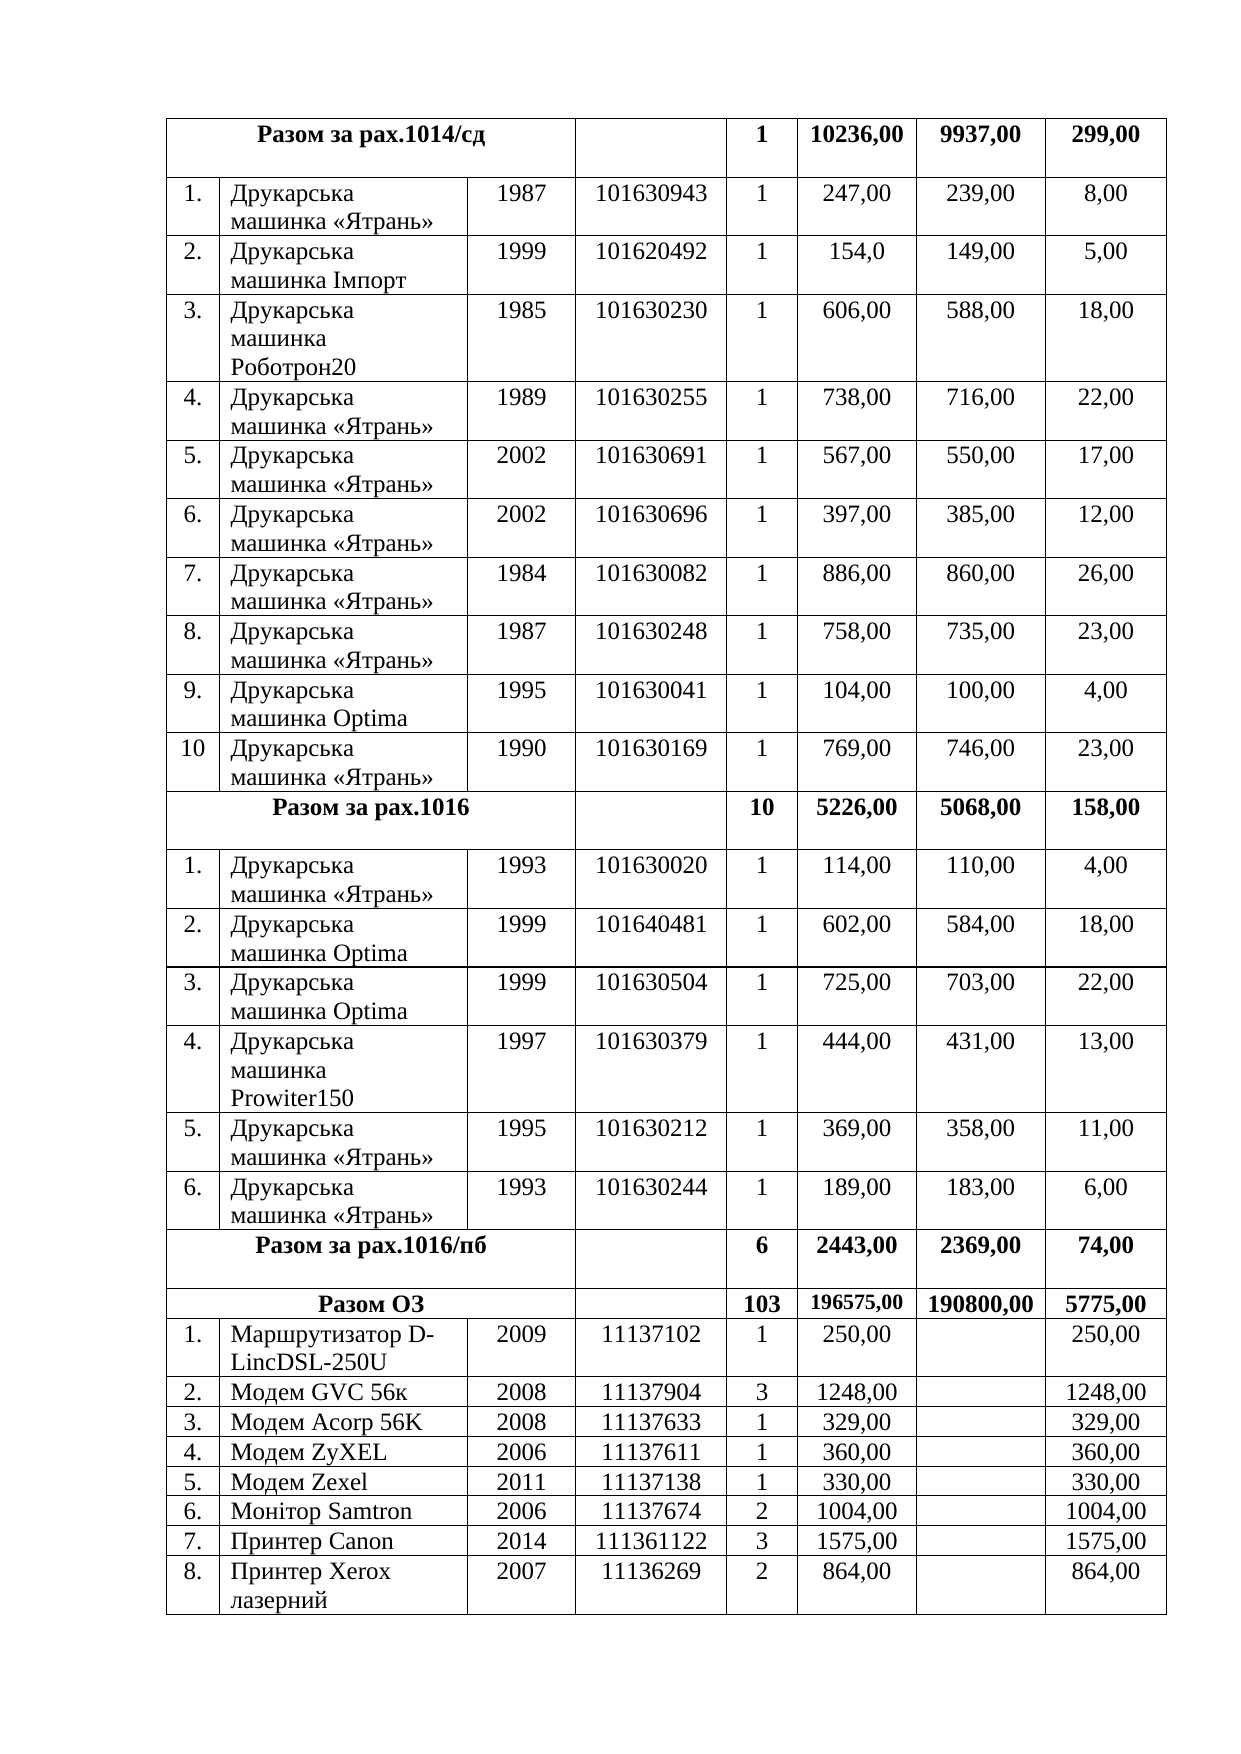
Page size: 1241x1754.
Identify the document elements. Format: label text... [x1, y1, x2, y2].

table_cell 10 [167, 733, 219, 791]
table_cell 101620492 [576, 236, 726, 294]
table_cell 101630379 [576, 1026, 726, 1112]
table_cell 101630255 [576, 382, 726, 439]
table_cell 716,00 [917, 382, 1045, 439]
table_cell 1 [727, 499, 797, 557]
table_cell Маршрутизатор D-LincDSL-250U [220, 1319, 467, 1376]
table_cell 2. [167, 909, 219, 966]
table_cell 385,00 [917, 499, 1045, 557]
table_cell [917, 1556, 1045, 1613]
table_cell 183,00 [917, 1172, 1045, 1229]
table_cell [917, 1526, 1045, 1555]
table_cell 1985 [468, 295, 575, 381]
table_cell 1. [167, 1319, 219, 1376]
table_cell 2009 [468, 1319, 575, 1376]
table_cell [917, 1377, 1045, 1406]
table_cell 154,0 [798, 236, 916, 294]
table_cell 2008 [468, 1407, 575, 1436]
table_cell 18,00 [1046, 909, 1166, 966]
table_cell 3. [167, 968, 219, 1025]
table_cell 11137904 [576, 1377, 726, 1406]
table_cell 1 [727, 1319, 797, 1376]
table_cell 1248,00 [798, 1377, 916, 1406]
table_cell 190800,00 [917, 1289, 1045, 1318]
table_cell 1 [727, 850, 797, 908]
table_cell 2443,00 [798, 1230, 916, 1288]
table_cell 725,00 [798, 968, 916, 1025]
table_cell 1 [727, 1467, 797, 1495]
table_cell 299,00 [1046, 119, 1166, 177]
table_cell 330,00 [798, 1467, 916, 1495]
table_cell 4. [167, 1026, 219, 1112]
table_cell 4,00 [1046, 675, 1166, 732]
table_cell Друкарська машинка «Ятрань» [220, 178, 467, 235]
table_cell [917, 1496, 1045, 1525]
table_cell Модем Acorp 56K [220, 1407, 467, 1436]
table_cell 100,00 [917, 675, 1045, 732]
table_cell Друкарська машинка «Ятрань» [220, 499, 467, 557]
table_cell 1999 [468, 909, 575, 966]
table_cell 3 [727, 1377, 797, 1406]
table_cell Друкарська машинка «Ятрань» [220, 1113, 467, 1171]
table_cell 2002 [468, 441, 575, 498]
table_cell 2. [167, 1377, 219, 1406]
table_cell Друкарська машинка «Ятрань» [220, 733, 467, 791]
table_cell Друкарська машинка Prowiter150 [220, 1026, 467, 1112]
table_cell [576, 792, 726, 849]
table_cell 1 [727, 119, 797, 177]
table_cell 9. [167, 675, 219, 732]
table_cell 247,00 [798, 178, 916, 235]
table_cell 250,00 [1046, 1319, 1166, 1376]
table_cell 330,00 [1046, 1467, 1166, 1495]
table_cell 111361122 [576, 1526, 726, 1555]
table_cell 158,00 [1046, 792, 1166, 849]
table_cell 2369,00 [917, 1230, 1045, 1288]
table_cell 1 [727, 236, 797, 294]
table_cell 703,00 [917, 968, 1045, 1025]
table_cell 1989 [468, 382, 575, 439]
table_cell 2014 [468, 1526, 575, 1555]
table_cell Друкарська машинка «Ятрань» [220, 1172, 467, 1229]
table_cell 1 [727, 1113, 797, 1171]
table_cell 149,00 [917, 236, 1045, 294]
table_cell 10236,00 [798, 119, 916, 177]
table_cell 250,00 [798, 1319, 916, 1376]
table_cell 1004,00 [798, 1496, 916, 1525]
table_cell Друкарська машинка Імпорт [220, 236, 467, 294]
table_cell 101630244 [576, 1172, 726, 1229]
table_cell 11137102 [576, 1319, 726, 1376]
table_cell Принтер Xerox лазерний [220, 1556, 467, 1613]
table_cell 4. [167, 382, 219, 439]
table_cell 74,00 [1046, 1230, 1166, 1288]
table_cell 746,00 [917, 733, 1045, 791]
table_cell 6,00 [1046, 1172, 1166, 1229]
table_cell 101630504 [576, 968, 726, 1025]
table_cell 1575,00 [1046, 1526, 1166, 1555]
table_cell 5775,00 [1046, 1289, 1166, 1318]
table_cell 735,00 [917, 616, 1045, 674]
table_cell 1 [727, 1407, 797, 1436]
table_cell 2. [167, 236, 219, 294]
table_cell 2 [727, 1496, 797, 1525]
table_cell 358,00 [917, 1113, 1045, 1171]
table_cell 1004,00 [1046, 1496, 1166, 1525]
table_cell [576, 119, 726, 177]
table_cell 1. [167, 850, 219, 908]
table_cell Модем Zexel [220, 1467, 467, 1495]
table_cell 8. [167, 1556, 219, 1613]
table_cell 3. [167, 1407, 219, 1436]
table_cell 6. [167, 499, 219, 557]
table_cell 13,00 [1046, 1026, 1166, 1112]
table_cell 5. [167, 1467, 219, 1495]
table_cell 18,00 [1046, 295, 1166, 381]
table_cell 1 [727, 178, 797, 235]
table_cell Модем GVC 56к [220, 1377, 467, 1406]
table_cell 23,00 [1046, 616, 1166, 674]
table_cell 101630248 [576, 616, 726, 674]
table_cell Друкарська машинка Роботрон20 [220, 295, 467, 381]
table_cell 1 [727, 616, 797, 674]
table_cell 22,00 [1046, 968, 1166, 1025]
table_cell 1997 [468, 1026, 575, 1112]
table_cell Друкарська машинка «Ятрань» [220, 616, 467, 674]
table_cell 11,00 [1046, 1113, 1166, 1171]
table_cell 2008 [468, 1377, 575, 1406]
table_cell 101630943 [576, 178, 726, 235]
table_cell Монітор Samtron [220, 1496, 467, 1525]
table_cell 5. [167, 441, 219, 498]
table_cell 1990 [468, 733, 575, 791]
table_cell 8. [167, 616, 219, 674]
table_cell 329,00 [798, 1407, 916, 1436]
table_cell 567,00 [798, 441, 916, 498]
table_cell [576, 1230, 726, 1288]
table_cell 6. [167, 1172, 219, 1229]
table_cell 2007 [468, 1556, 575, 1613]
table_cell Разом за рах.1014/сд [167, 119, 575, 177]
table_cell 1 [727, 968, 797, 1025]
table_cell 7. [167, 558, 219, 615]
table_cell 1987 [468, 178, 575, 235]
table_cell 738,00 [798, 382, 916, 439]
table_cell 1 [727, 295, 797, 381]
table_cell 7. [167, 1526, 219, 1555]
table_cell 5226,00 [798, 792, 916, 849]
table_cell 101640481 [576, 909, 726, 966]
table_cell 101630230 [576, 295, 726, 381]
table_cell Разом ОЗ [167, 1289, 575, 1318]
table_cell 1993 [468, 1172, 575, 1229]
table_cell 22,00 [1046, 382, 1166, 439]
table_cell 758,00 [798, 616, 916, 674]
table_cell Друкарська машинка «Ятрань» [220, 441, 467, 498]
table_cell 1 [727, 1172, 797, 1229]
table_cell 1999 [468, 236, 575, 294]
table_cell 2002 [468, 499, 575, 557]
table_cell 1999 [468, 968, 575, 1025]
table_cell 1995 [468, 1113, 575, 1171]
table_cell 12,00 [1046, 499, 1166, 557]
table_cell 1 [727, 675, 797, 732]
table_cell 588,00 [917, 295, 1045, 381]
table_cell Разом за рах.1016/пб [167, 1230, 575, 1288]
table_cell 11136269 [576, 1556, 726, 1613]
table_cell 860,00 [917, 558, 1045, 615]
table_cell 2 [727, 1556, 797, 1613]
table_cell 360,00 [1046, 1437, 1166, 1466]
table_cell Друкарська машинка «Ятрань» [220, 558, 467, 615]
table_cell 11137674 [576, 1496, 726, 1525]
table_cell 23,00 [1046, 733, 1166, 791]
table_cell 1995 [468, 675, 575, 732]
table_cell 2011 [468, 1467, 575, 1495]
table_cell 602,00 [798, 909, 916, 966]
table_cell Друкарська машинка Optima [220, 968, 467, 1025]
table_cell 101630691 [576, 441, 726, 498]
table_cell 101630082 [576, 558, 726, 615]
table_cell 1 [727, 1437, 797, 1466]
table_cell 103 [727, 1289, 797, 1318]
table_cell 769,00 [798, 733, 916, 791]
table_cell 886,00 [798, 558, 916, 615]
table_cell 4. [167, 1437, 219, 1466]
table_cell 114,00 [798, 850, 916, 908]
table_cell 3 [727, 1526, 797, 1555]
table_cell 369,00 [798, 1113, 916, 1171]
table_cell 864,00 [1046, 1556, 1166, 1613]
table_cell 101630212 [576, 1113, 726, 1171]
table_cell 1 [727, 1026, 797, 1112]
table_cell 550,00 [917, 441, 1045, 498]
table_cell 431,00 [917, 1026, 1045, 1112]
table_cell 606,00 [798, 295, 916, 381]
table_cell 239,00 [917, 178, 1045, 235]
table_cell 196575,00 [798, 1289, 916, 1318]
table_cell 1248,00 [1046, 1377, 1166, 1406]
table_cell 26,00 [1046, 558, 1166, 615]
table_cell 11137138 [576, 1467, 726, 1495]
table_cell 397,00 [798, 499, 916, 557]
table_cell 101630020 [576, 850, 726, 908]
table_cell 1575,00 [798, 1526, 916, 1555]
table_cell 1 [727, 441, 797, 498]
table_cell [917, 1407, 1045, 1436]
table_cell 360,00 [798, 1437, 916, 1466]
table_cell 6 [727, 1230, 797, 1288]
table_cell Модем ZyXEL [220, 1437, 467, 1466]
table_cell 101630169 [576, 733, 726, 791]
table_cell Друкарська машинка «Ятрань» [220, 382, 467, 439]
table_cell [917, 1437, 1045, 1466]
table_cell 9937,00 [917, 119, 1045, 177]
table_cell 104,00 [798, 675, 916, 732]
table_cell 1 [727, 733, 797, 791]
table_cell 1993 [468, 850, 575, 908]
table_cell 2006 [468, 1437, 575, 1466]
table_cell 5. [167, 1113, 219, 1171]
table_cell 1987 [468, 616, 575, 674]
table_cell [917, 1467, 1045, 1495]
table_cell 101630696 [576, 499, 726, 557]
table_cell 11137611 [576, 1437, 726, 1466]
table_cell 329,00 [1046, 1407, 1166, 1436]
table_cell 10 [727, 792, 797, 849]
table_cell 189,00 [798, 1172, 916, 1229]
table_cell 1 [727, 558, 797, 615]
table_cell 110,00 [917, 850, 1045, 908]
table_cell Друкарська машинка Optima [220, 675, 467, 732]
table_cell 3. [167, 295, 219, 381]
table_cell Друкарська машинка Optima [220, 909, 467, 966]
table_cell 1984 [468, 558, 575, 615]
table_cell 17,00 [1046, 441, 1166, 498]
table_cell 1 [727, 909, 797, 966]
table_cell 101630041 [576, 675, 726, 732]
table_cell [917, 1319, 1045, 1376]
table_cell [576, 1289, 726, 1318]
table_cell 6. [167, 1496, 219, 1525]
table_cell 4,00 [1046, 850, 1166, 908]
table_cell 1. [167, 178, 219, 235]
table_cell 5,00 [1046, 236, 1166, 294]
table_cell 11137633 [576, 1407, 726, 1436]
table_cell 444,00 [798, 1026, 916, 1112]
table_cell 2006 [468, 1496, 575, 1525]
table_cell 1 [727, 382, 797, 439]
table_cell 584,00 [917, 909, 1045, 966]
table_cell 8,00 [1046, 178, 1166, 235]
table_cell Принтер Canon [220, 1526, 467, 1555]
table_cell Разом за рах.1016 [167, 792, 575, 849]
table_cell Друкарська машинка «Ятрань» [220, 850, 467, 908]
table_cell 5068,00 [917, 792, 1045, 849]
table_cell 864,00 [798, 1556, 916, 1613]
